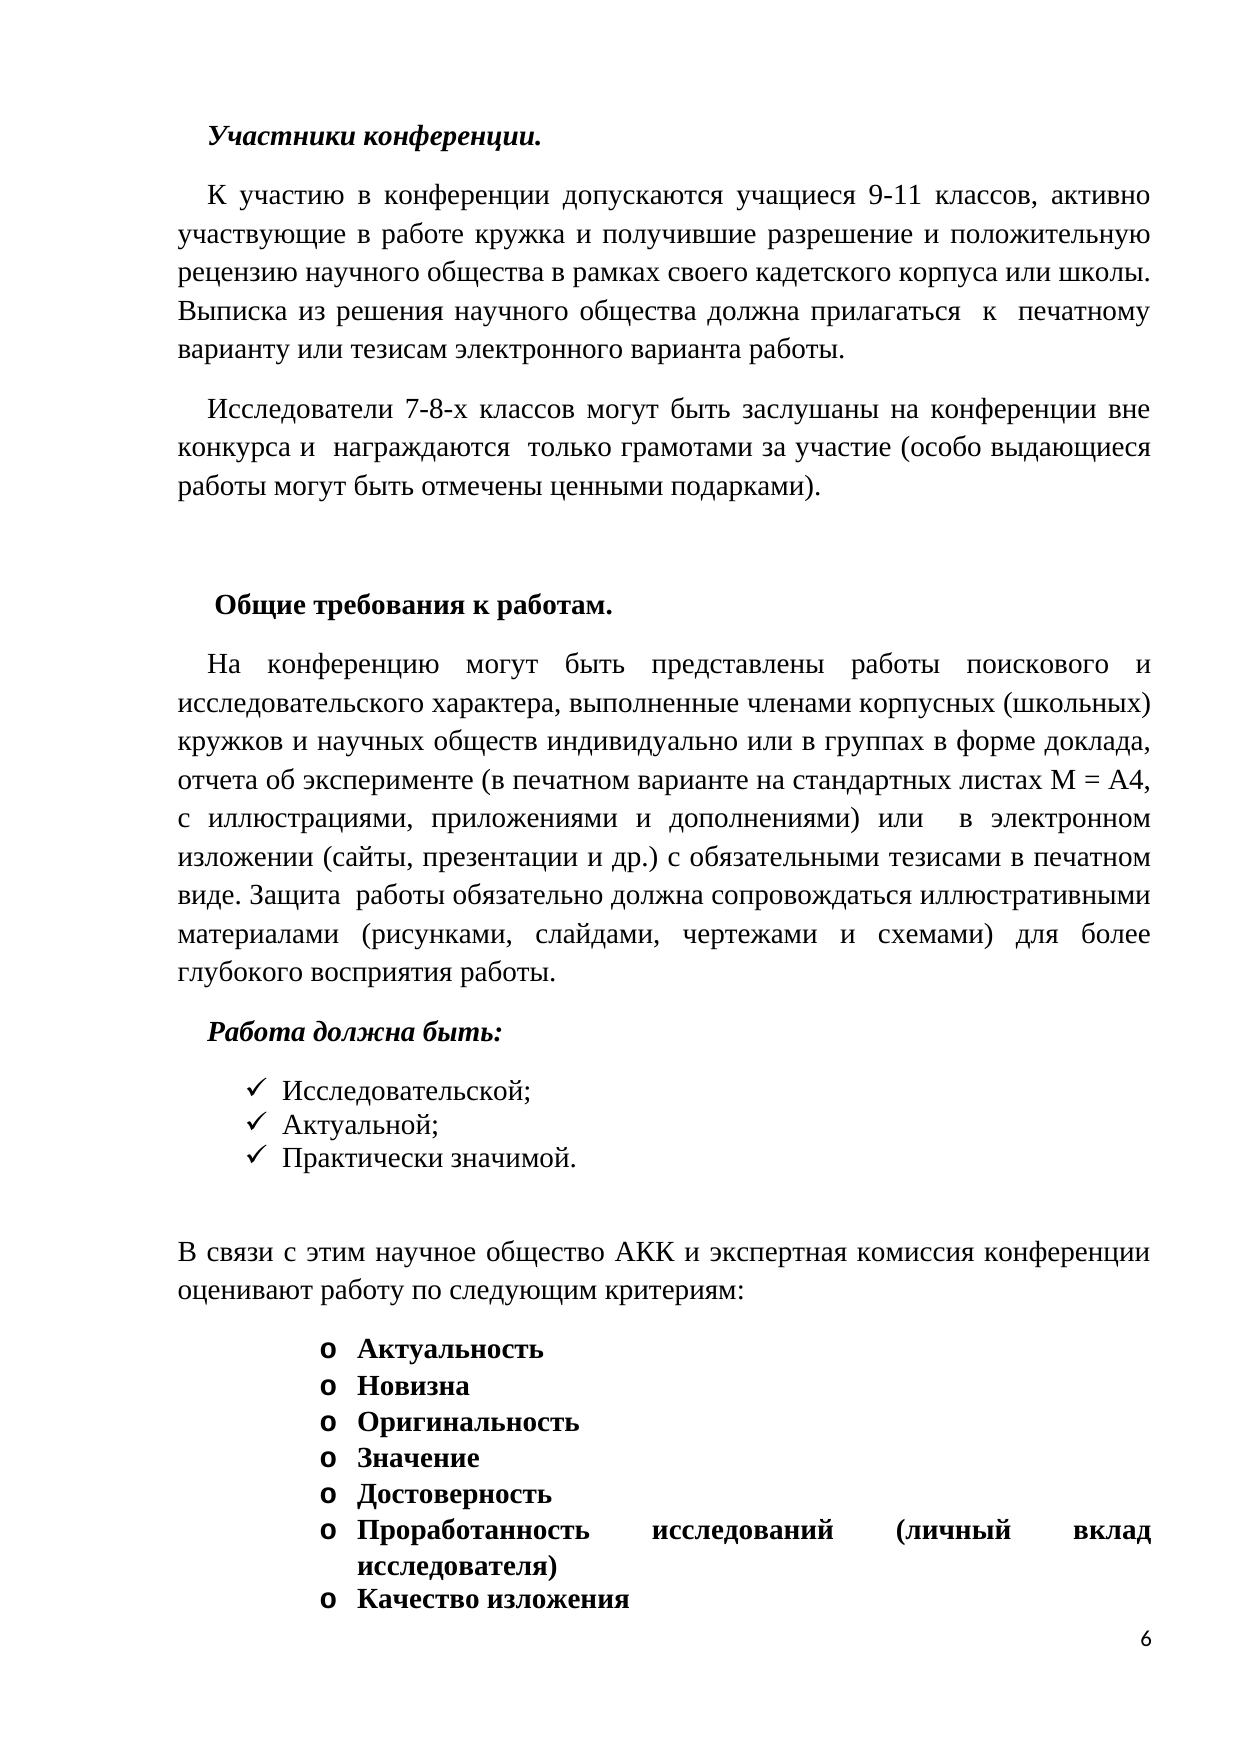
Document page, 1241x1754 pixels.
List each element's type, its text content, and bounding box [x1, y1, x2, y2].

list Значение [319, 1440, 1152, 1476]
list Новизна [319, 1368, 1152, 1404]
list Достоверность [319, 1476, 1152, 1512]
text В связи с этим научное общество АКК и экспертная комиссия конференции оценивают работу по следующим критериям: [177, 1234, 1152, 1306]
list Актуальной; [244, 1107, 1152, 1141]
text Участники конференции. [177, 118, 1152, 152]
text Общие требования к работам. [177, 587, 1152, 620]
list Качество изложения [319, 1581, 1152, 1617]
text Работа должна быть: [177, 1014, 1152, 1047]
text На конференцию могут быть представлены работы поискового и исследовательского характера, выполненные членами корпусных (школьных) кружков и научных обществ индивидуально или в группах в форме доклада, отчета об эксперименте (в печатном варианте на стандартных листах М = А4, с иллюстрациями, приложениями и дополнениями) или в электронном изложении (сайты, презентации и др.) с обязательными тезисами в печатном виде. Защита работы обязательно должна сопровождаться иллюстративными материалами (рисунками, слайдами, чертежами и схемами) для более глубокого восприятия работы. [177, 646, 1152, 988]
list Актуальность [319, 1332, 1152, 1368]
list Практически значимой. [244, 1141, 1152, 1174]
text Исследователи 7-8-х классов могут быть заслушаны на конференции вне конкурса и награждаются только грамотами за участие (особо выдающиеся работы могут быть отмечены ценными подарками). [177, 391, 1152, 502]
list Проработанность исследований (личный вклад исследователя) [319, 1512, 1152, 1581]
list Исследовательской; [244, 1073, 1152, 1107]
list Оригинальность [319, 1404, 1152, 1440]
text К участию в конференции допускаются учащиеся 9-11 классов, активно участвующие в работе кружка и получившие разрешение и положительную рецензию научного общества в рамках своего кадетского корпуса или школы. Выписка из решения научного общества должна прилагаться к печатному варианту или тезисам электронного варианта работы. [177, 177, 1152, 365]
